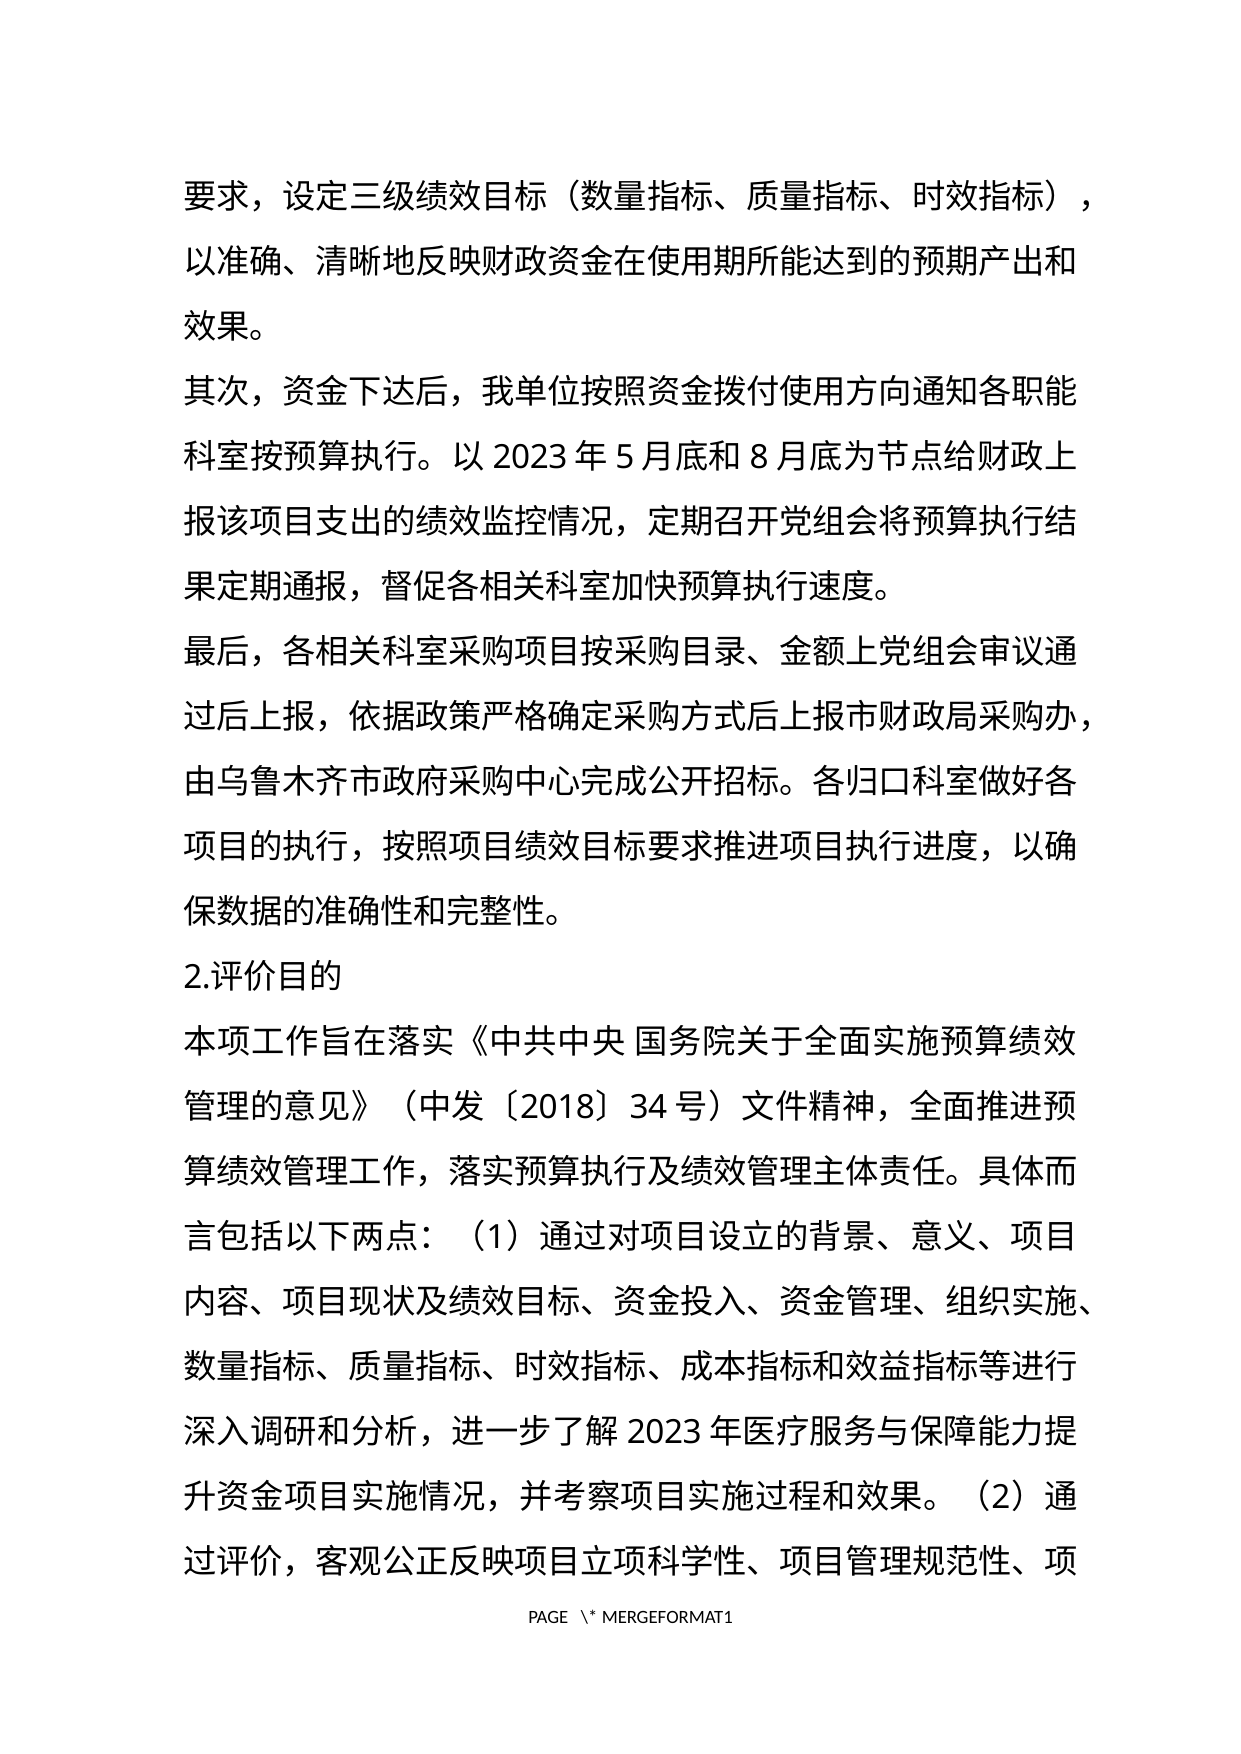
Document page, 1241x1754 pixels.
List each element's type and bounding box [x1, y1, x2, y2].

text [183, 162, 1078, 1592]
